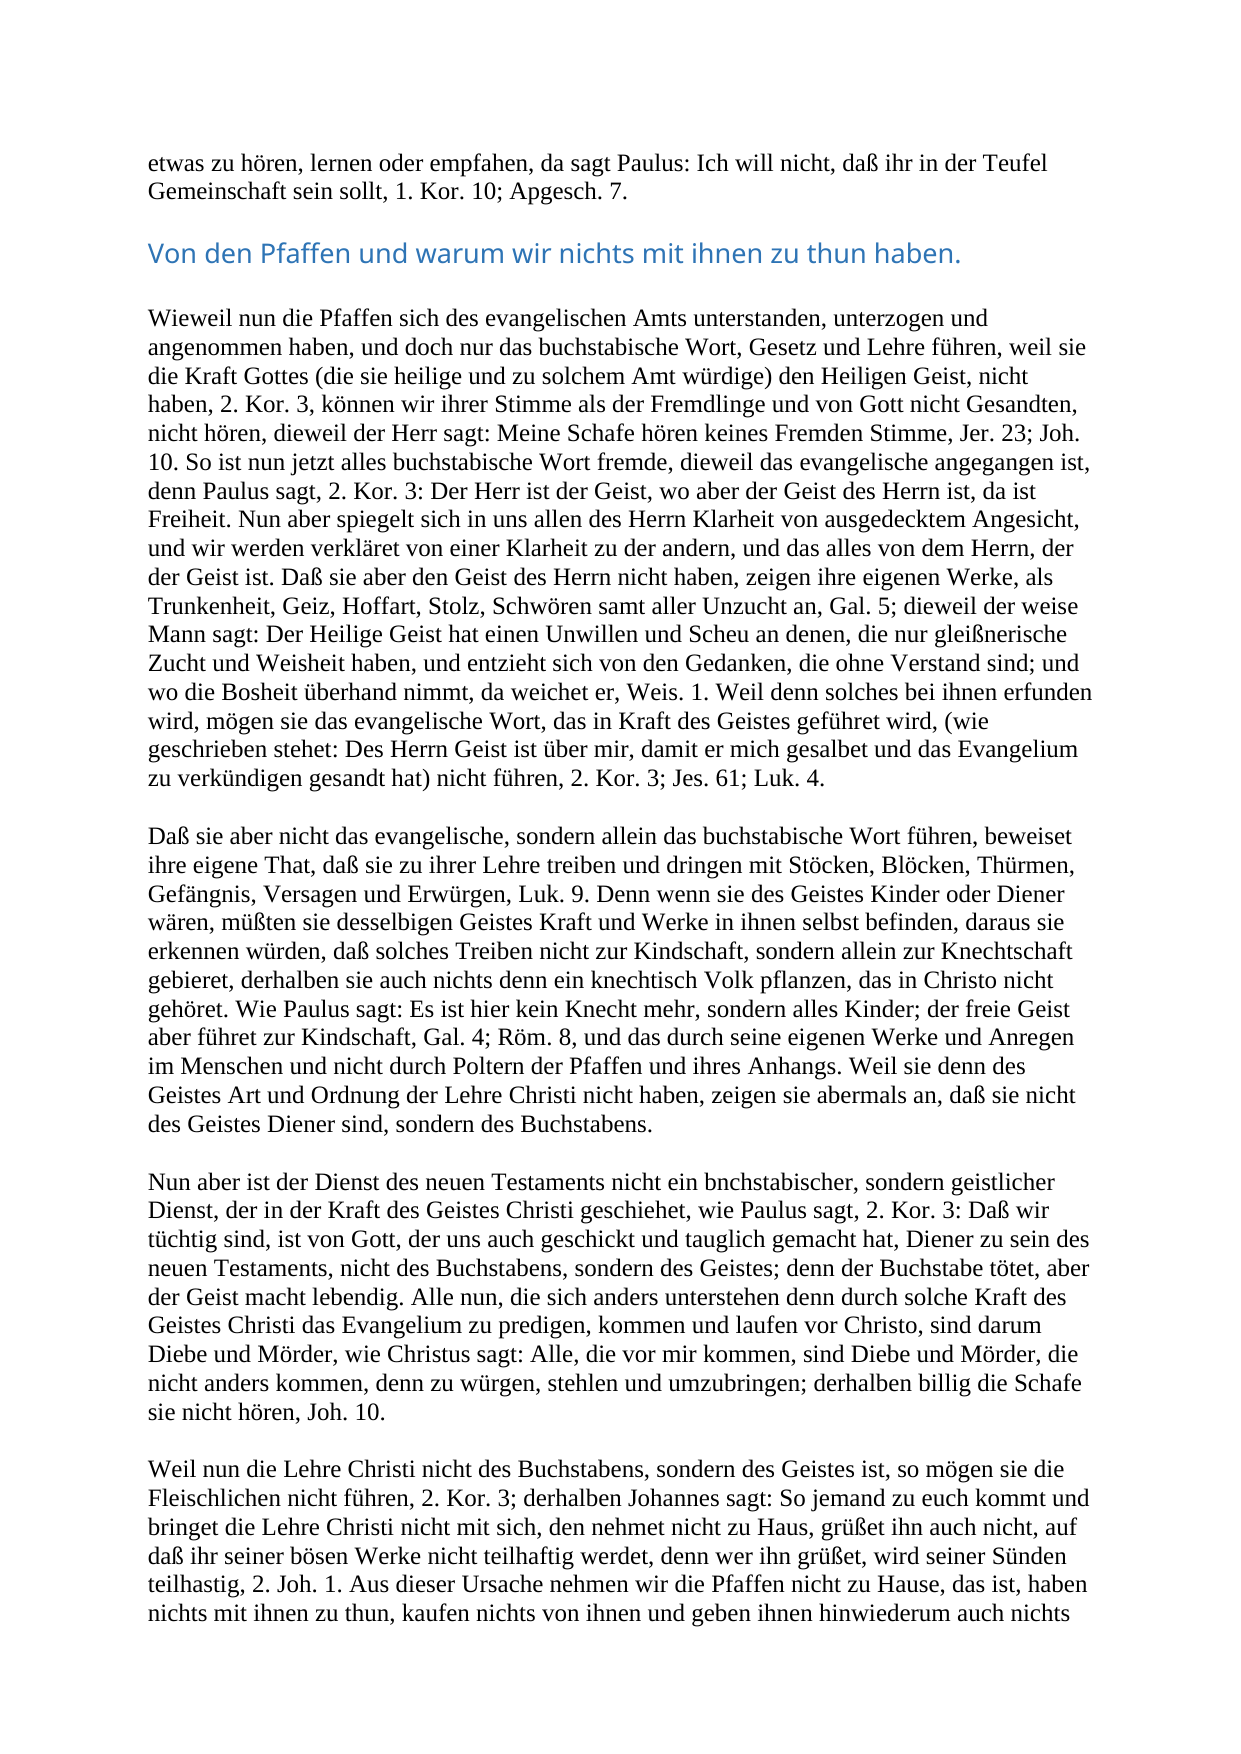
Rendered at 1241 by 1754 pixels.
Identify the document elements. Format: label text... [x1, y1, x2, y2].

text Daß sie aber nicht das evangelische, sondern allein das buchstabische Wort führen, beweiset ihre eigene That, daß sie zu ihrer Lehre treiben und dringen mit Stöcken, Blöcken, Thürmen, Gefängnis, Versagen und Erwürgen, Luk. 9. Denn wenn sie des Geistes Kinder oder Diener wären, müßten sie desselbigen Geistes Kraft und Werke in ihnen selbst befinden, daraus sie erkennen würden, daß solches Treiben nicht zur Kindschaft, sondern allein zur Knechtschaft gebieret, derhalben sie auch nichts denn ein knechtisch Volk pflanzen, das in Christo nicht gehöret. Wie Paulus sagt: Es ist hier kein Knecht mehr, sondern alles Kinder; der freie Geist aber führet zur Kindschaft, Gal. 4; Röm. 8, und das durch seine eigenen Werke und Anregen im Menschen und nicht durch Poltern der Pfaffen und ihres Anhangs. Weil sie denn des Geistes Art und Ordnung der Lehre Christi nicht haben, zeigen sie abermals an, daß sie nicht des Geistes Diener sind, sondern des Buchstabens. [148, 821, 1093, 1137]
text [148, 148, 1093, 205]
text Wieweil nun die Pfaffen sich des evangelischen Amts unterstanden, unterzogen und angenommen haben, und doch nur das buchstabische Wort, Gesetz und Lehre führen, weil sie die Kraft Gottes (die sie heilige und zu solchem Amt würdige) den Heiligen Geist, nicht haben, 2. Kor. 3, können wir ihrer Stimme als der Fremdlinge und von Gott nicht Gesandten, nicht hören, dieweil der Herr sagt: Meine Schafe hören keines Fremden Stimme, Jer. 23; Joh. 10. So ist nun jetzt alles buchstabische Wort fremde, dieweil das evangelische angegangen ist, denn Paulus sagt, 2. Kor. 3: Der Herr ist der Geist, wo aber der Geist des Herrn ist, da ist Freiheit. Nun aber spiegelt sich in uns allen des Herrn Klarheit von ausgedecktem Angesicht, und wir werden verkläret von einer Klarheit zu der andern, und das alles von dem Herrn, der der Geist ist. Daß sie aber den Geist des Herrn nicht haben, zeigen ihre eigenen Werke, als Trunkenheit, Geiz, Hoffart, Stolz, Schwören samt aller Unzucht an, Gal. 5; dieweil der weise Mann sagt: Der Heilige Geist hat einen Unwillen und Scheu an denen, die nur gleißnerische Zucht und Weisheit haben, und entzieht sich von den Gedanken, die ohne Verstand sind; und wo die Bosheit überhand nimmt, da weichet er, Weis. 1. Weil denn solches bei ihnen erfunden wird, mögen sie das evangelische Wort, das in Kraft des Geistes geführet wird, (wie geschrieben stehet: Des Herrn Geist ist über mir, damit er mich gesalbet und das Evangelium zu verkündigen gesandt hat) nicht führen, 2. Kor. 3; Jes. 61; Luk. 4. [148, 303, 1093, 792]
subtitle Von den Pfaffen und warum wir nichts mit ihnen zu thun haben. [148, 234, 1093, 271]
text Nun aber ist der Dienst des neuen Testaments nicht ein bnchstabischer, sondern geistlicher Dienst, der in der Kraft des Geistes Christi geschiehet, wie Paulus sagt, 2. Kor. 3: Daß wir tüchtig sind, ist von Gott, der uns auch geschickt und tauglich gemacht hat, Diener zu sein des neuen Testaments, nicht des Buchstabens, sondern des Geistes; denn der Buchstabe tötet, aber der Geist macht lebendig. Alle nun, die sich anders unterstehen denn durch solche Kraft des Geistes Christi das Evangelium zu predigen, kommen und laufen vor Christo, sind darum Diebe und Mörder, wie Christus sagt: Alle, die vor mir kommen, sind Diebe und Mörder, die nicht anders kommen, denn zu würgen, stehlen und umzubringen; derhalben billig die Schafe sie nicht hören, Joh. 10. [148, 1167, 1093, 1425]
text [148, 1454, 1093, 1627]
